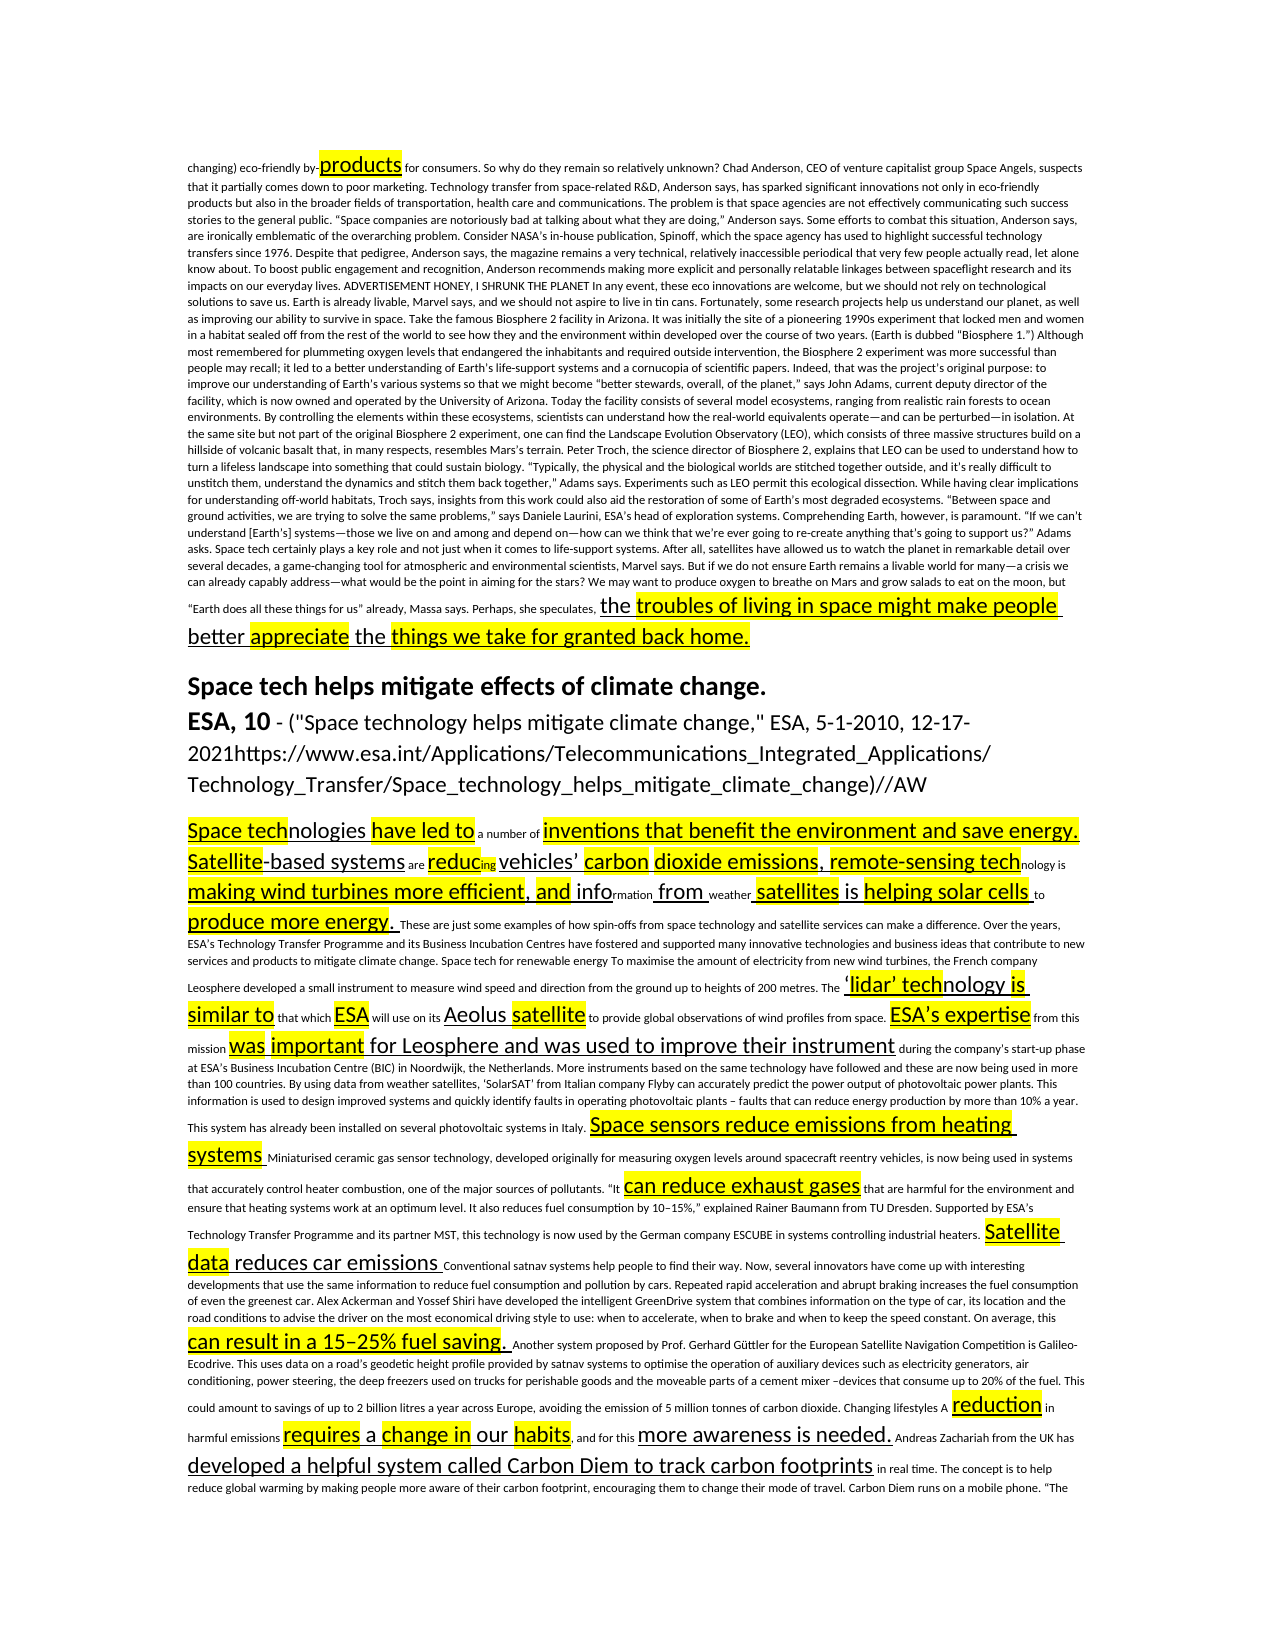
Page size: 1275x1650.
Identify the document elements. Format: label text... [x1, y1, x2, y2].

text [187, 150, 1087, 650]
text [187, 817, 1087, 1495]
subtitle Space tech helps mitigate effects of climate change. [187, 669, 1087, 702]
text ESA, 10 - ("Space technology helps mitigate climate change," ESA, 5-1-2010, 12-17-2021https://www.esa.int/Applications/Telecommunications_Integrated_Applications/Technology_Transfer/Space_technology_helps_mitigate_climate_change)//AW [187, 704, 1087, 798]
